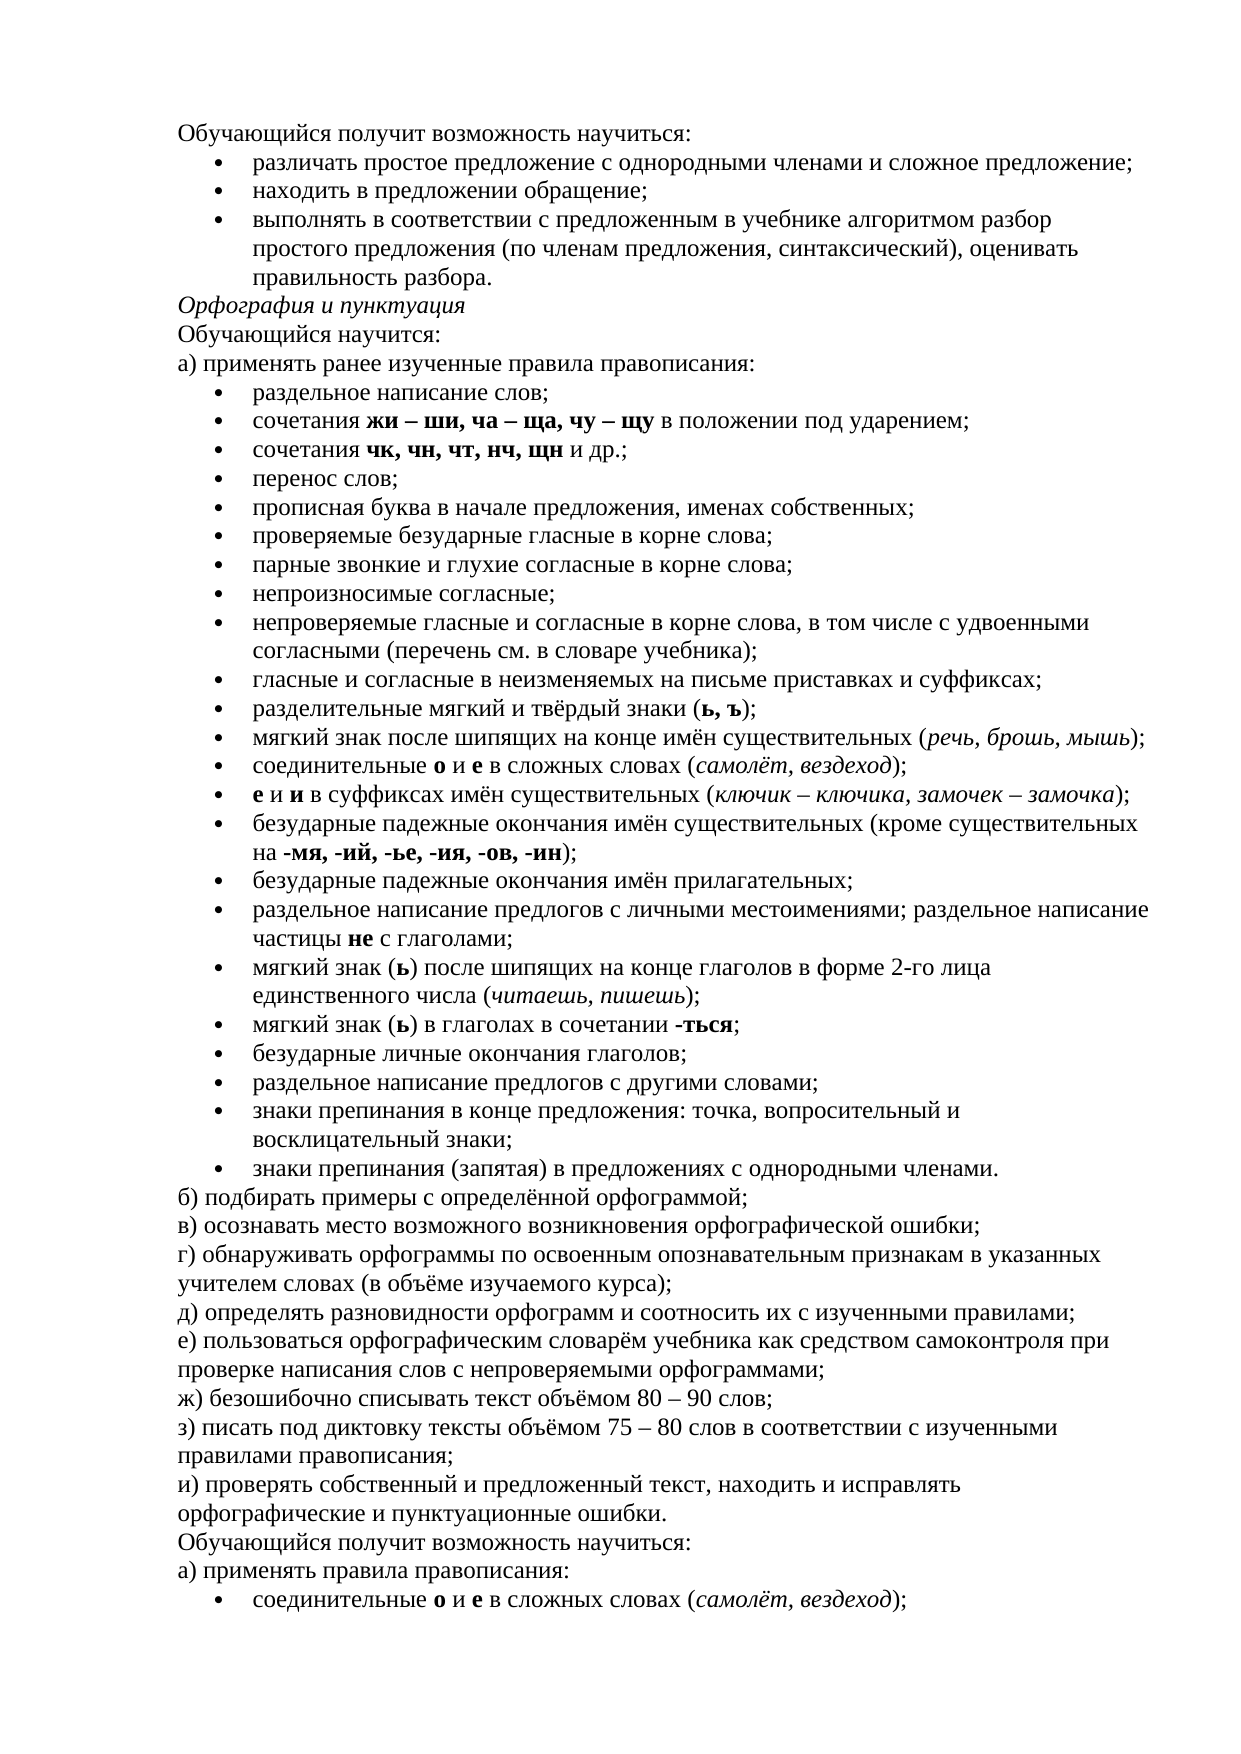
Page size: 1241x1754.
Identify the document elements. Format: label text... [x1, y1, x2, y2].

text Обучающийся получит возможность научиться: [177, 118, 1152, 147]
list парные звонкие и глухие согласные в корне слова; [215, 549, 1152, 578]
list е и и в суффиксах имён существительных (ключик – ключика, замочек – замочка); [215, 779, 1152, 808]
text Орфография и пунктуация [177, 291, 1152, 319]
list непроверяемые гласные и согласные в корне слова, в том числе с удвоенными согласными (перечень см. в словаре учебника); [215, 607, 1152, 664]
list проверяемые безударные гласные в корне слова; [215, 521, 1152, 549]
list находить в предложении обращение; [215, 176, 1152, 204]
list безударные падежные окончания имён прилагательных; [215, 866, 1152, 894]
list знаки препинания (запятая) в предложениях с однородными членами. [215, 1153, 1152, 1182]
list выполнять в соответствии с предложенным в учебнике алгоритмом разбор простого предложения (по членам предложения, синтаксический), оценивать правильность разбора. [215, 204, 1152, 291]
list безударные падежные окончания имён существительных (кроме существительных на -мя, -ий, -ье, -ия, -ов, -ин); [215, 808, 1152, 866]
list раздельное написание предлогов с другими словами; [215, 1067, 1152, 1096]
list мягкий знак (ь) после шипящих на конце глаголов в форме 2-го лица единственного числа (читаешь, пишешь); [215, 952, 1152, 1009]
text а) применять правила правописания: [177, 1556, 1152, 1584]
text а) применять ранее изученные правила правописания: [177, 348, 1152, 377]
list раздельное написание слов; [215, 377, 1152, 406]
list сочетания чк, чн, чт, нч, щн и др.; [215, 434, 1152, 463]
list различать простое предложение с однородными членами и сложное предложение; [215, 147, 1152, 176]
list безударные личные окончания глаголов; [215, 1038, 1152, 1067]
list разделительные мягкий и твёрдый знаки (ь, ъ); [215, 693, 1152, 722]
list знаки препинания в конце предложения: точка, вопросительный и восклицательный знаки; [215, 1096, 1152, 1153]
list прописная буква в начале предложения, именах собственных; [215, 492, 1152, 521]
list мягкий знак (ь) в глаголах в сочетании -ться; [215, 1009, 1152, 1038]
list гласные и согласные в неизменяемых на письме приставках и суффиксах; [215, 664, 1152, 693]
text б) подбирать примеры с определённой орфограммой; в) осознавать место возможного возникновения орфографической ошибки; г) обнаруживать орфограммы по освоенным опознавательным признакам в указанных учителем словах (в объёме изучаемого курса); д) определять разновидности орфограмм и соотносить их c изученными правилами; е) пользоваться орфографическим словарём учебника как средством самоконтроля при проверке написания слов с непроверяемыми орфограммами; ж) безошибочно списывать текст объёмом 80 – 90 слов; з) писать под диктовку тексты объёмом 75 – 80 слов в соответствии с изученными правилами правописания; и) проверять собственный и предложенный текст, находить и исправлять орфографические и пунктуационные ошибки. [454, 1182, 1152, 1527]
list мягкий знак после шипящих на конце имён существительных (речь, брошь, мышь); [215, 722, 1152, 751]
list соединительные о и е в сложных словах (самолёт, вездеход); [215, 1584, 1152, 1613]
list перенос слов; [215, 463, 1152, 492]
text Обучающийся получит возможность научиться: [177, 1527, 1152, 1556]
list соединительные о и е в сложных словах (самолёт, вездеход); [215, 751, 1152, 779]
list раздельное написание предлогов с личными местоимениями; раздельное написание частицы не с глаголами; [215, 894, 1152, 952]
list сочетания жи – ши, ча – ща, чу – щу в положении под ударением; [215, 406, 1152, 434]
text Обучающийся научится: [177, 319, 1152, 348]
list непроизносимые согласные; [215, 578, 1152, 607]
